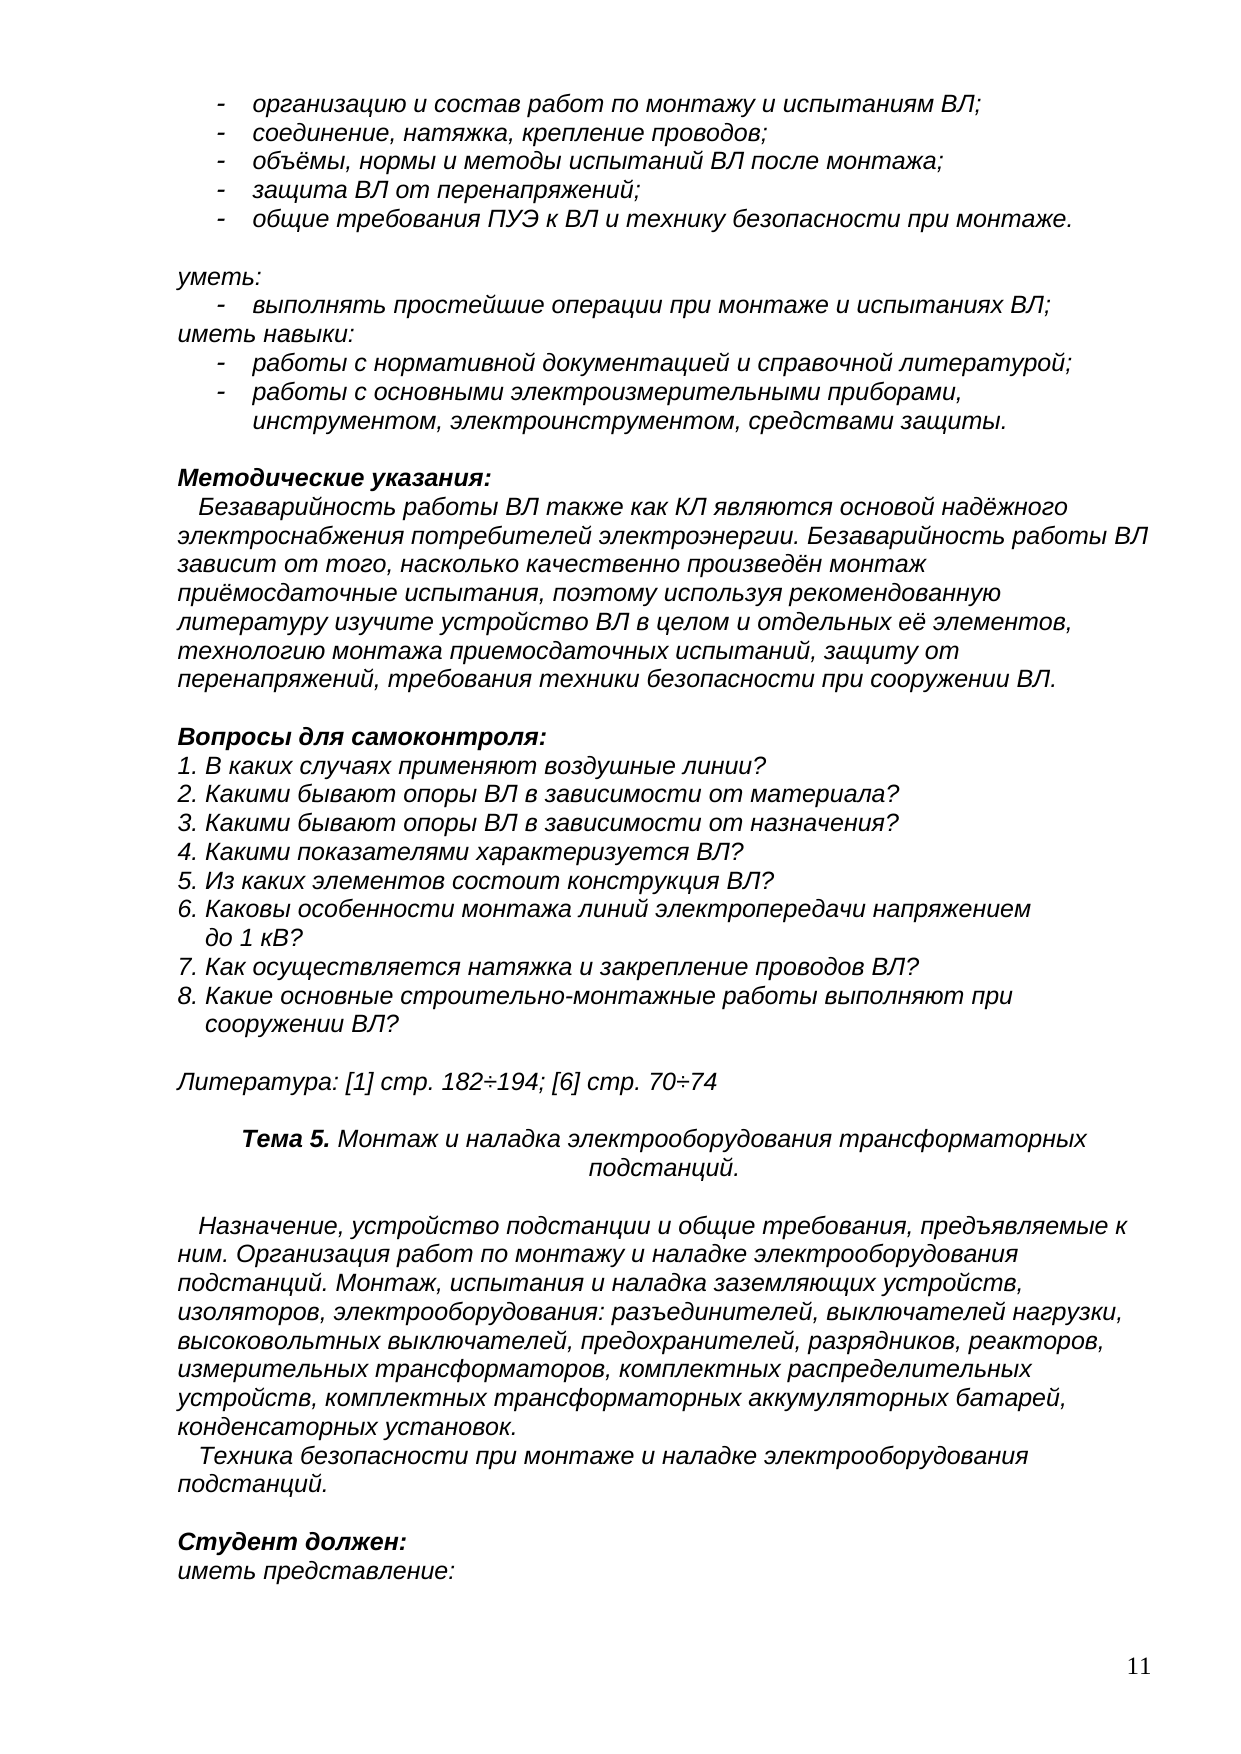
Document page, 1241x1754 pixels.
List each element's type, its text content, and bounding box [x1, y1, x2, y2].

text до 1 кВ? [177, 923, 1152, 952]
text 5. Из каких элементов состоит конструкция ВЛ? [177, 866, 1152, 894]
text 7. Как осуществляется натяжка и закрепление проводов ВЛ? [177, 952, 1152, 981]
list общие требования ПУЭ к ВЛ и технику безопасности при монтаже. [215, 204, 1152, 233]
text Вопросы для самоконтроля: [177, 722, 1152, 751]
text Литература: [1] стр. 182÷194; [6] стр. 70÷74 [177, 1067, 1152, 1096]
text Техника безопасности при монтаже и наладке электрооборудования подстанций. [177, 1441, 1152, 1498]
text уметь: [177, 262, 1152, 290]
text Методические указания: [177, 463, 1152, 492]
text 2. Какими бывают опоры ВЛ в зависимости от материала? [177, 779, 1152, 808]
text 6. Каковы особенности монтажа линий электропередачи напряжением [177, 894, 1152, 923]
list организацию и состав работ по монтажу и испытаниям ВЛ; [215, 89, 1152, 117]
list объёмы, нормы и методы испытаний ВЛ после монтажа; [215, 146, 1152, 175]
list работы с основными электроизмерительными приборами, инструментом, электроинструментом, средствами защиты. [215, 377, 1152, 434]
text сооружении ВЛ? [177, 1009, 1152, 1038]
text Тема 5. Монтаж и наладка электрооборудования трансформаторных подстанций. [177, 1124, 1152, 1182]
list выполнять простейшие операции при монтаже и испытаниях ВЛ; [215, 290, 1152, 319]
text Студент должен: [177, 1527, 1152, 1556]
text 1. В каких случаях применяют воздушные линии? [177, 751, 1152, 779]
text иметь навыки: [177, 319, 1152, 348]
text иметь представление: [177, 1556, 1152, 1584]
text 4. Какими показателями характеризуется ВЛ? [177, 837, 1152, 866]
text Назначение, устройство подстанции и общие требования, предъявляемые к ним. Организация работ по монтажу и наладке электрооборудования подстанций. Монтаж, испытания и наладка заземляющих устройств, изоляторов, электрооборудования: разъединителей, выключателей нагрузки, высоковольтных выключателей, предохранителей, разрядников, реакторов, измерительных трансформаторов, комплектных распределительных устройств, комплектных трансформаторных аккумуляторных батарей, конденсаторных установок. [177, 1211, 1152, 1441]
text 8. Какие основные строительно-монтажные работы выполняют при [177, 981, 1152, 1009]
list защита ВЛ от перенапряжений; [215, 175, 1152, 204]
text 3. Какими бывают опоры ВЛ в зависимости от назначения? [177, 808, 1152, 837]
list работы с нормативной документацией и справочной литературой; [215, 348, 1152, 377]
list соединение, натяжка, крепление проводов; [215, 117, 1152, 146]
text Безаварийность работы ВЛ также как КЛ являются основой надёжного электроснабжения потребителей электроэнергии. Безаварийность работы ВЛ зависит от того, насколько качественно произведён монтаж приёмосдаточные испытания, поэтому используя рекомендованную литературу изучите устройство ВЛ в целом и отдельных её элементов, технологию монтажа приемосдаточных испытаний, защиту от перенапряжений, требования техники безопасности при сооружении ВЛ. [177, 492, 1152, 693]
